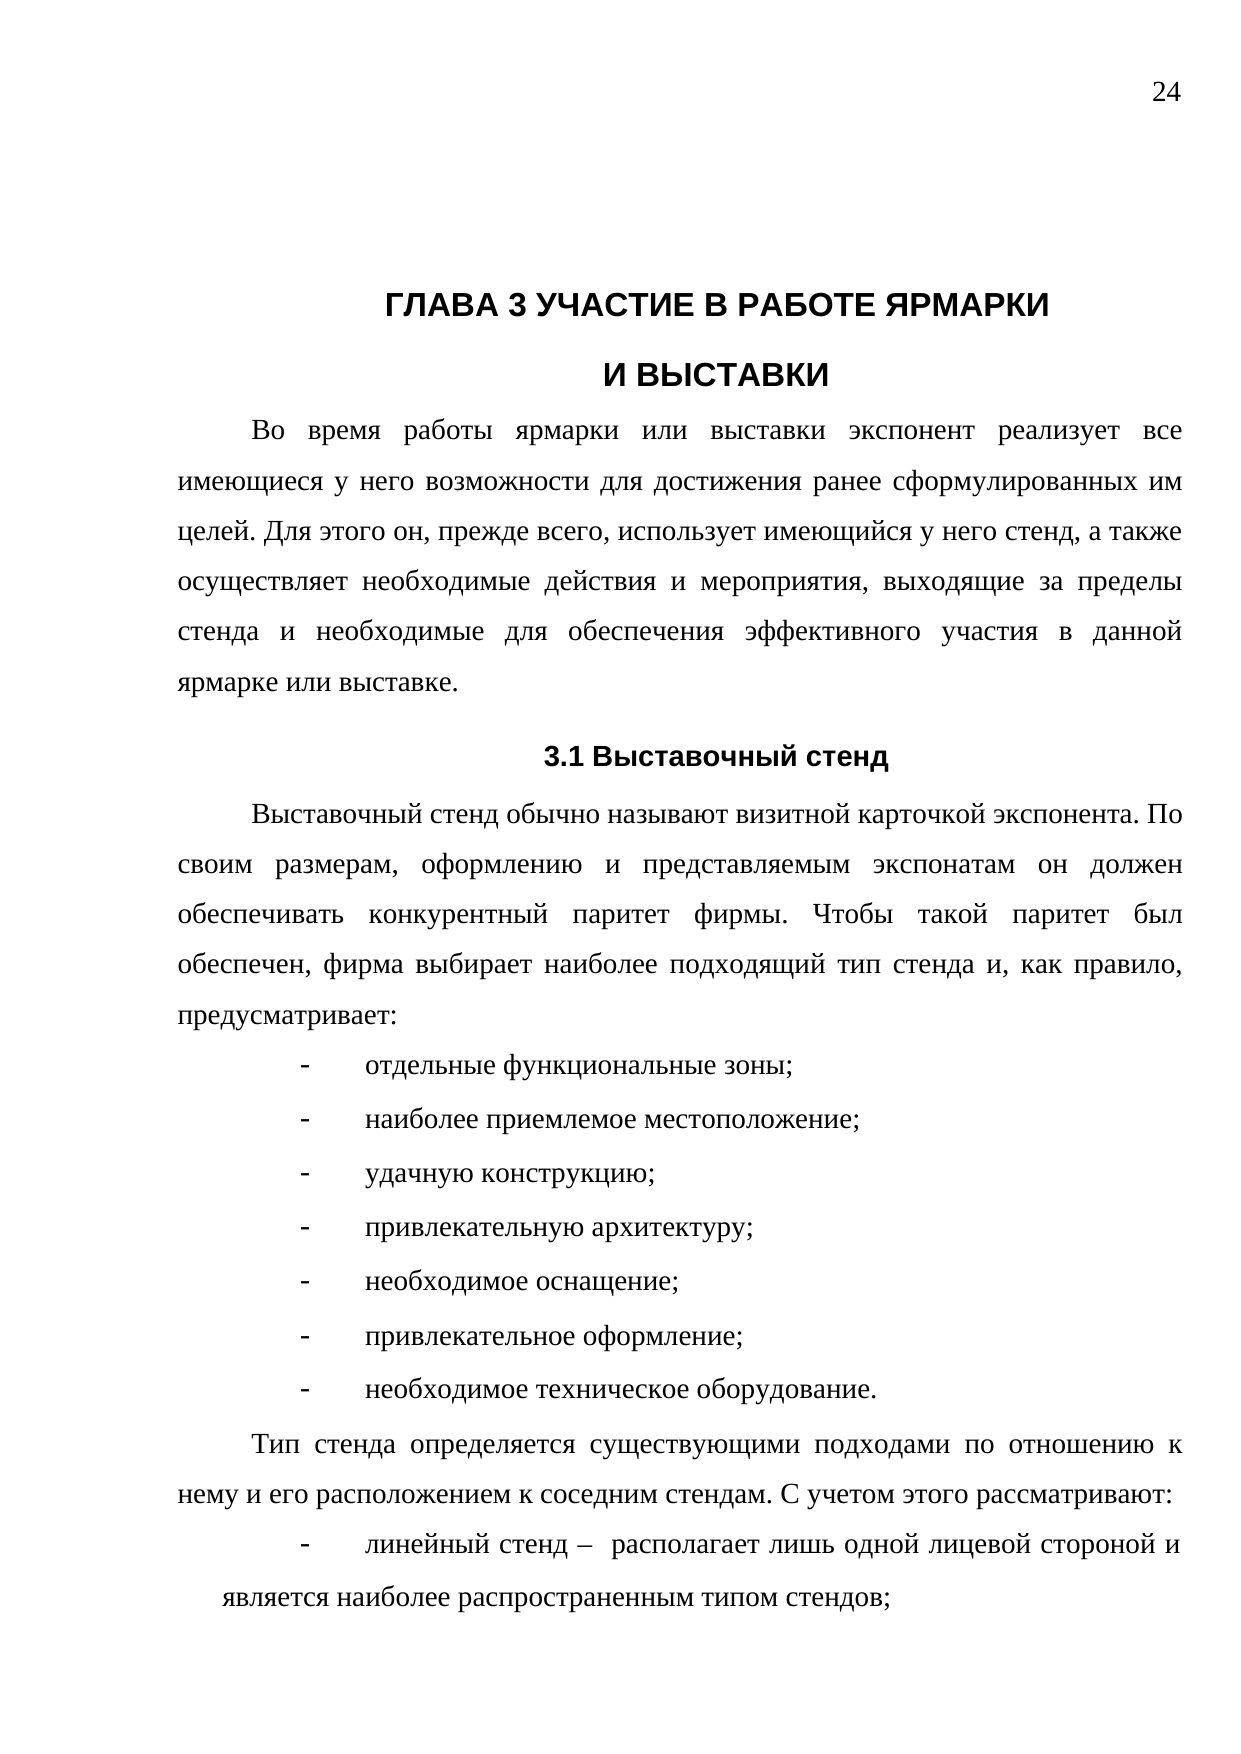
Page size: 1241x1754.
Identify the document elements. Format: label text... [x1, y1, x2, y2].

text Выставочный стенд обычно называют визитной карточкой экспонента. По своим размерам, оформлению и представляемым экспонатам он должен обеспечивать конкурентный паритет фирмы. Чтобы такой паритет был обеспечен, фирма выбирает наиболее подходящий тип стенда и, как правило, предусматривает: [177, 796, 1183, 1031]
text ГЛАВА 3 УЧАСТИЕ В РАБОТЕ ЯРМАРКИ [177, 284, 1183, 323]
subtitle 3.1 Выставочный стенд [177, 739, 1181, 773]
list привлекательную архитектуру; [222, 1209, 1181, 1246]
list отдельные функциональные зоны; [222, 1047, 1181, 1083]
list линейный стенд – располагает лишь одной лицевой стороной и является наиболее распространенным типом стендов; [222, 1526, 1181, 1613]
list наиболее приемлемое местоположение; [222, 1101, 1181, 1137]
list необходимое оснащение; [222, 1263, 1181, 1299]
text Во время работы ярмарки или выставки экспонент реализует все имеющиеся у него возможности для достижения ранее сформулированных им целей. Для этого он, прежде всего, использует имеющийся у него стенд, а также осуществляет необходимые действия и мероприятия, выходящие за пределы стенда и необходимые для обеспечения эффективного участия в данной ярмарке или выставке. [177, 412, 1183, 697]
text Тип стенда определяется существующими подходами по отношению к нему и его расположением к соседним стендам. С учетом этого рассматривают: [177, 1426, 1183, 1509]
list привлекательное оформление; [222, 1318, 1181, 1354]
subtitle И ВЫСТАВКИ [177, 355, 1181, 393]
list удачную конструкцию; [222, 1155, 1181, 1191]
list необходимое техническое оборудование. [222, 1372, 1181, 1408]
